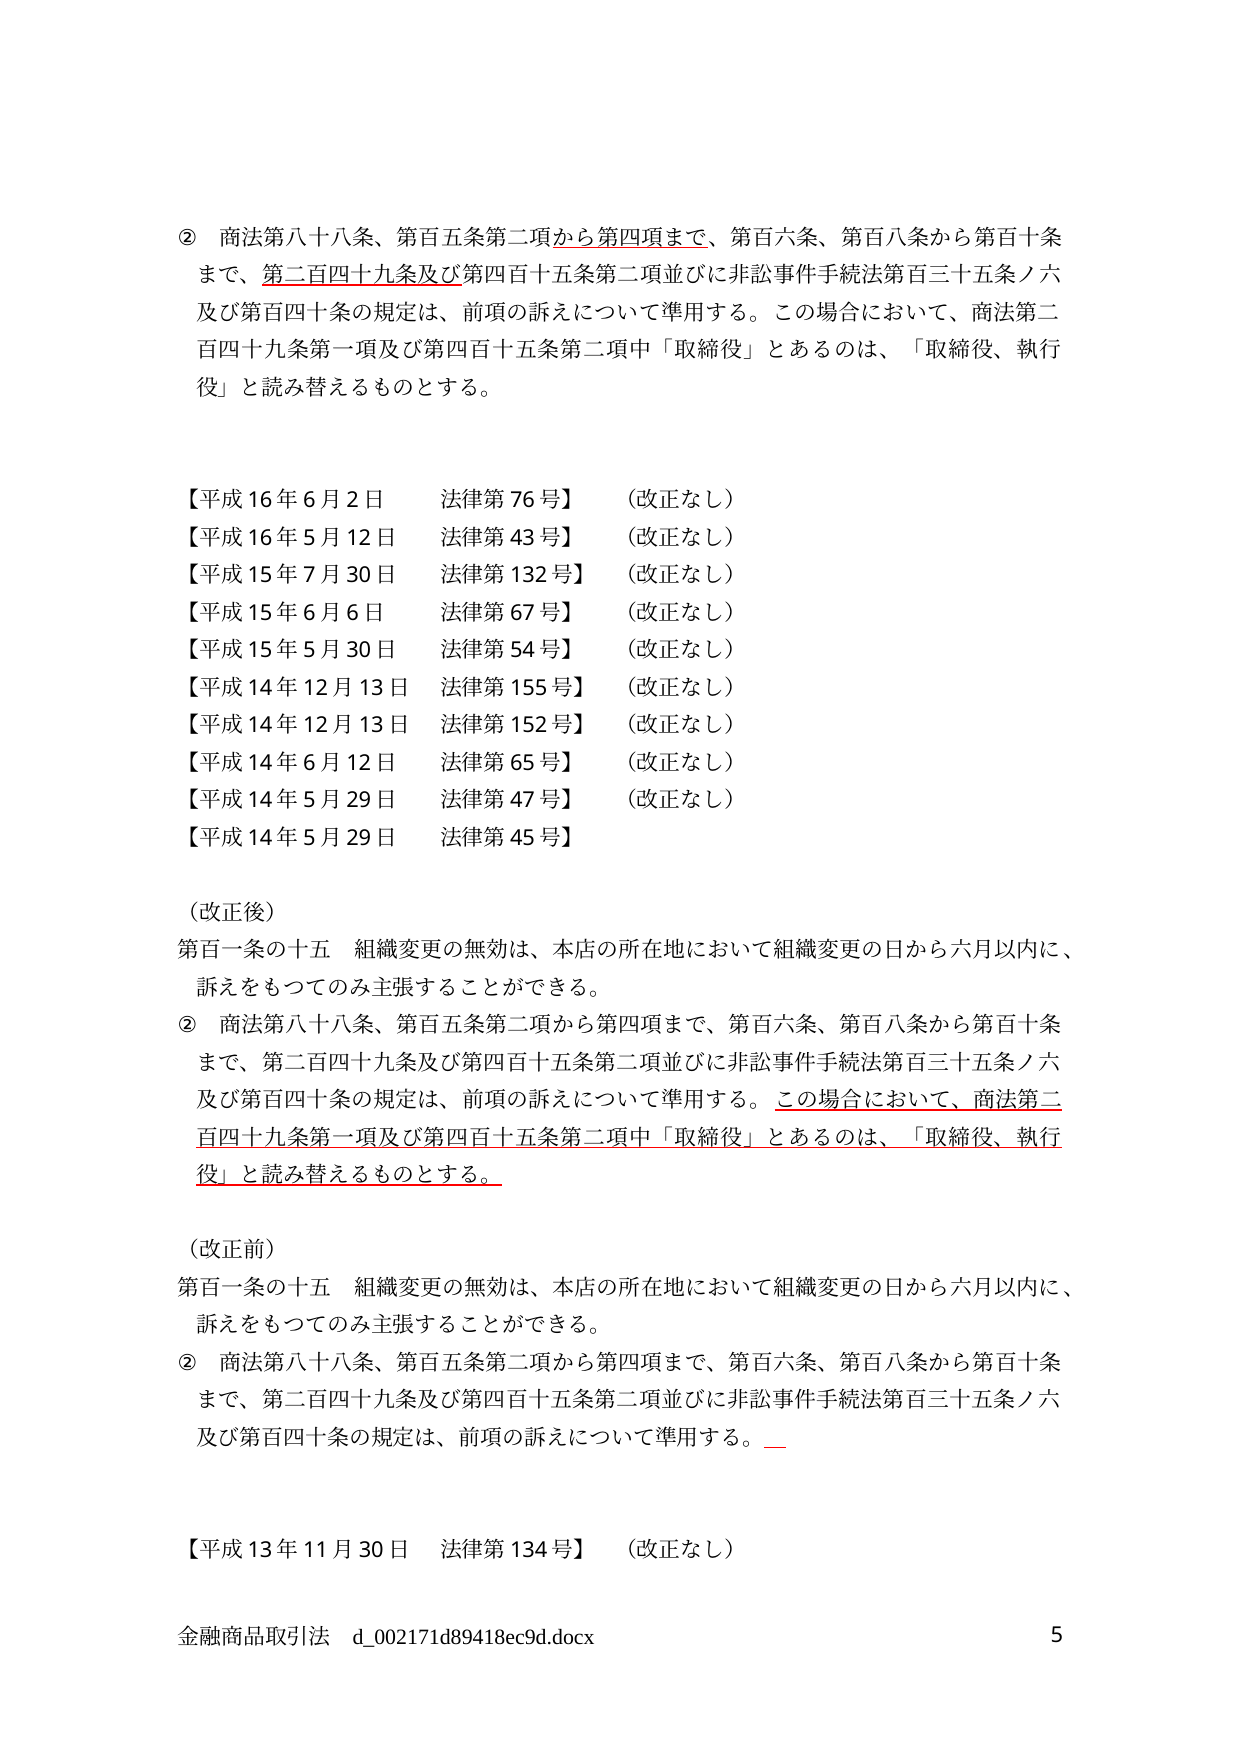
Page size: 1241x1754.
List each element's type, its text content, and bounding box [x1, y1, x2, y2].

text 【平成15年6月6日 法律第67号】 （改正なし） [177, 592, 1063, 629]
text 【平成16年6月2日 法律第76号】 （改正なし） [177, 479, 1063, 517]
text 【平成14年5月29日 法律第47号】 （改正なし） [177, 779, 1063, 817]
text 第百一条の十五 組織変更の無効は、本店の所在地において組織変更の日から六月以内に、訴えをもつてのみ主張することができる。 [177, 929, 1063, 1004]
text 第百一条の十五 組織変更の無効は、本店の所在地において組織変更の日から六月以内に、訴えをもつてのみ主張することができる。 [177, 1267, 1063, 1342]
text 【平成15年7月30日 法律第132号】 （改正なし） [177, 554, 1063, 592]
text ② 商法第八十八条、第百五条第二項から第四項まで、第百六条、第百八条から第百十条まで、第二百四十九条及び第四百十五条第二項並びに非訟事件手続法第百三十五条ノ六及び第百四十条の規定は、前項の訴えについて準用する。この場合において、商法第二百四十九条第一項及び第四百十五条第二項中「取締役」とあるのは、「取締役、執行役」と読み替えるものとする。 [177, 217, 1063, 404]
text （改正後） [177, 892, 1063, 929]
text 【平成16年5月12日 法律第43号】 （改正なし） [177, 517, 1063, 554]
text 【平成14年12月13日 法律第155号】 （改正なし） [177, 667, 1063, 704]
text （改正前） [177, 1229, 1063, 1267]
text 【平成14年5月29日 法律第45号】 [177, 817, 1063, 854]
text ② 商法第八十八条、第百五条第二項から第四項まで、第百六条、第百八条から第百十条まで、第二百四十九条及び第四百十五条第二項並びに非訟事件手続法第百三十五条ノ六及び第百四十条の規定は、前項の訴えについて準用する。 [177, 1342, 1063, 1454]
text 【平成14年12月13日 法律第152号】 （改正なし） [177, 704, 1063, 742]
text ② 商法第八十八条、第百五条第二項から第四項まで、第百六条、第百八条から第百十条まで、第二百四十九条及び第四百十五条第二項並びに非訟事件手続法第百三十五条ノ六及び第百四十条の規定は、前項の訴えについて準用する。この場合において、商法第二百四十九条第一項及び第四百十五条第二項中「取締役」とあるのは、「取締役、執行役」と読み替えるものとする。 [177, 1004, 1063, 1192]
text 【平成14年6月12日 法律第65号】 （改正なし） [177, 742, 1063, 779]
text 【平成13年11月30日 法律第134号】 （改正なし） [177, 1529, 1063, 1567]
text 【平成15年5月30日 法律第54号】 （改正なし） [177, 629, 1063, 667]
